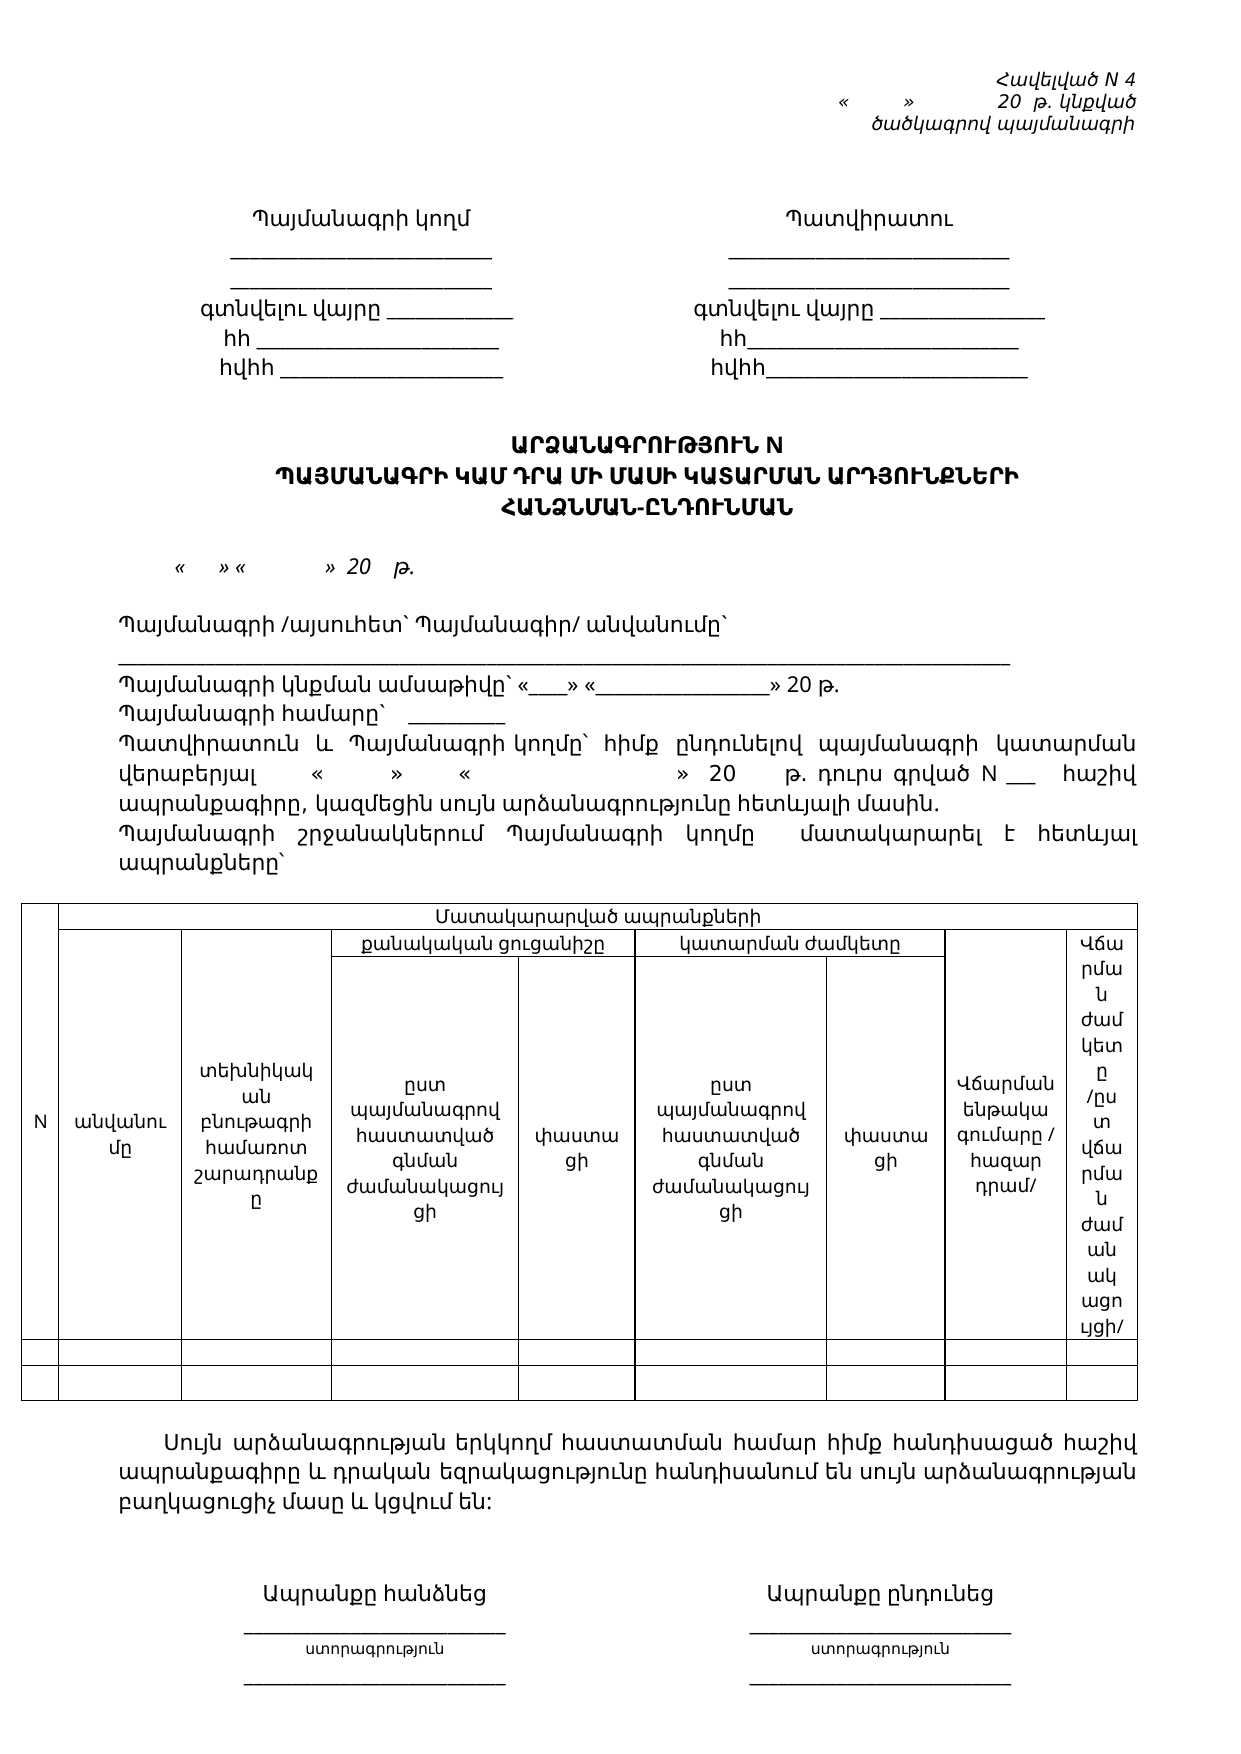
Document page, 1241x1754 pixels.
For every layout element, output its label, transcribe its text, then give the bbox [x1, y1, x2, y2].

table_cell Վճարման ժամկետը /ըստ վճարման ժամանակացույցի/ [1067, 930, 1137, 1338]
table_cell քանակական ցուցանիշը [332, 930, 634, 956]
text Պայմանագրի կնքման ամսաթիվը` «____» «__________________» 20 թ. [118, 668, 1137, 698]
table_cell փաստացի [519, 957, 634, 1338]
text ՀԱՆՁՆՄԱՆ-ԸՆԴՈՒՆՄԱՆ [118, 491, 1137, 522]
table_cell [946, 1340, 1066, 1365]
text Սույն արձանագրության երկկողմ հաստատման համար հիմք հանդիսացած հաշիվ ապրանքագիրը և դրական եզրակացությունը հանդիսանում են սույն արձանագրության բաղկացուցիչ մասը և կցվում են: [118, 1426, 1137, 1516]
text « » « » 20 թ. [118, 551, 1137, 581]
table_cell [519, 1340, 634, 1365]
table_cell [22, 1366, 58, 1400]
table_cell [636, 1340, 826, 1365]
text ԱՐՁԱՆԱԳՐՈՒԹՅՈՒՆ N [118, 428, 1137, 460]
table_cell ___________________________ ստորագրություն [122, 1608, 627, 1659]
table_cell [1067, 1340, 1137, 1365]
table_cell [827, 1366, 944, 1400]
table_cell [122, 1659, 627, 1698]
table_cell [332, 1366, 518, 1400]
text Պայմանագրի համարը` __________ [118, 698, 1137, 728]
table_header N [22, 904, 58, 1338]
table_cell ըստ պայմանագրով հաստատված գնման ժամանակացույցի [332, 957, 518, 1338]
table_cell [519, 1366, 634, 1400]
table_header Ապրանքը ընդունեց [628, 1578, 1133, 1608]
table_cell [182, 1340, 331, 1365]
table_cell [636, 1366, 826, 1400]
table_cell անվանումը [59, 930, 181, 1338]
table_header Պատվիրատու _____________________________ _____________________________ գտնվելու վայրը _________________ հհ____________________________ հվհհ___________________________ [603, 203, 1135, 382]
table_cell [1067, 1366, 1137, 1400]
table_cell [628, 1659, 1133, 1698]
text Հավելված N 4 [118, 66, 1137, 91]
table_cell [946, 1366, 1066, 1400]
table_cell ըստ պայմանագրով հաստատված գնման ժամանակացույցի [636, 957, 826, 1338]
table_cell ___________________________ ստորագրություն [628, 1608, 1133, 1659]
table_cell [22, 1340, 58, 1365]
table_cell փաստացի [827, 957, 944, 1338]
table_cell [182, 1366, 331, 1400]
text Պատվիրատուն և Պայմանագրի կողմը՝ հիմք ընդունելով պայմանագրի կատարման վերաբերյալ « » « » 20 թ. դուրս գրված N ___ հաշիվ ապրանքագիրը, կազմեցին սույն արձանագրությունը հետևյալի մասին. [118, 728, 1137, 817]
text « » 20 թ. կնքված [118, 91, 1137, 113]
table_header Մատակարարված ապրանքների [59, 904, 1137, 929]
table_header Ապրանքը հանձնեց [122, 1578, 627, 1608]
text ՊԱՅՄԱՆԱԳՐԻ ԿԱՄ ԴՐԱ ՄԻ ՄԱՍԻ ԿԱՏԱՐՄԱՆ ԱՐԴՅՈՒՆՔՆԵՐԻ [118, 460, 1137, 491]
table_cell տեխնիկական բնութագրի համառոտ շարադրանքը [182, 930, 331, 1338]
text Պայմանագրի /այսուհետ` Պայմանագիր/ անվանումը` ____________________________________________________________________________________________ [118, 609, 1137, 668]
table_cell Վճարման ենթակա գումարը /հազար դրամ/ [946, 930, 1066, 1338]
table_cell [59, 1340, 181, 1365]
table_header Պայմանագրի կողմ ___________________________ ___________________________ գտնվելու վայրը ______________ հհ _________________________ հվհհ _______________________ [120, 203, 602, 382]
table_cell կատարման ժամկետը [636, 930, 944, 956]
text ծածկագրով պայմանագրի [118, 113, 1137, 135]
table_cell [827, 1340, 944, 1365]
table_cell [332, 1340, 518, 1365]
text Պայմանագրի շրջանակներում Պայմանագրի կողմը մատակարարել է հետևյալ ապրանքները՝ [118, 817, 1137, 877]
table_cell [59, 1366, 181, 1400]
